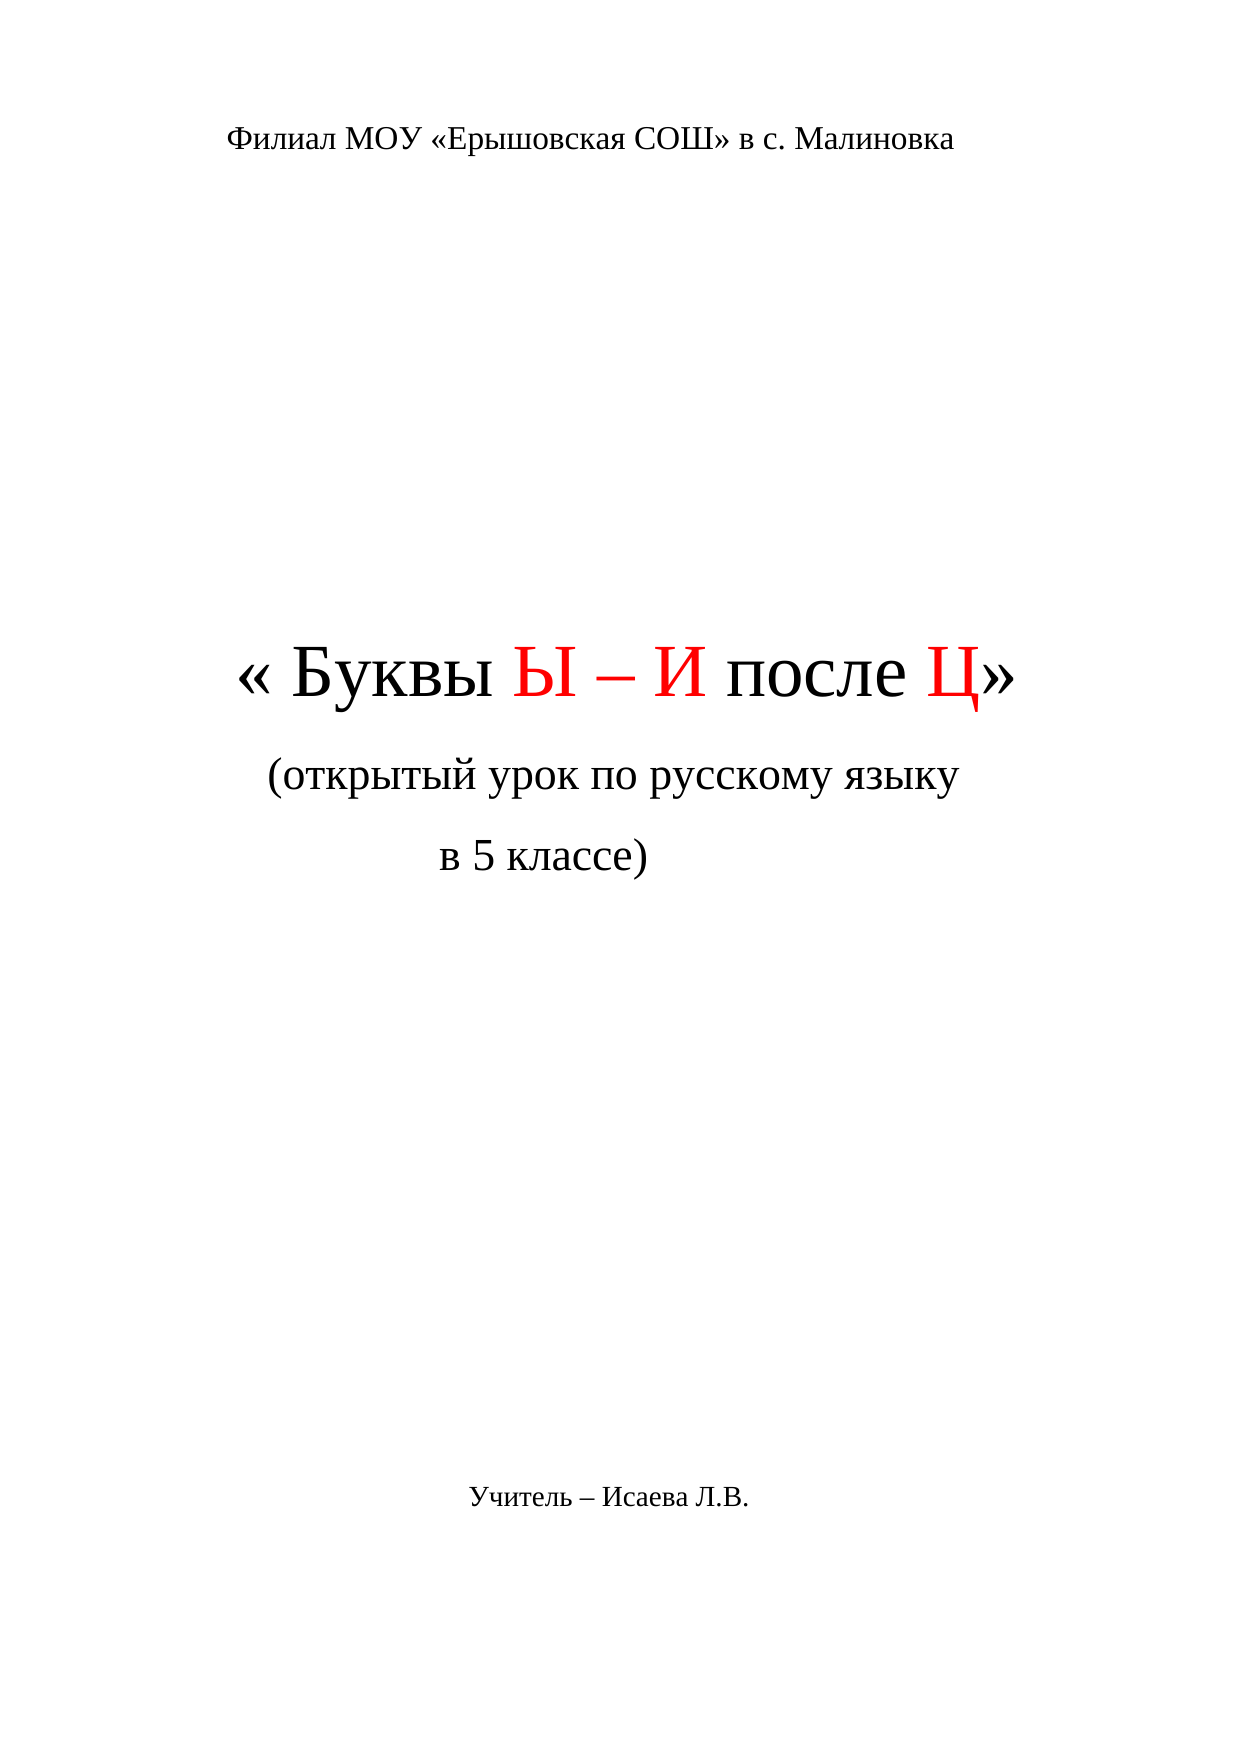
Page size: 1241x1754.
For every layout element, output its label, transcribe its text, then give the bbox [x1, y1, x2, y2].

text Филиал МОУ «Ерышовская СОШ» в с. Малиновка [118, 118, 1152, 156]
text (открытый урок по русскому языку [118, 747, 1152, 799]
text в 5 классе) [118, 828, 1152, 881]
text Учитель – Исаева Л.В. [118, 1479, 1152, 1512]
text « Буквы Ы – И после Ц» [118, 627, 1152, 713]
